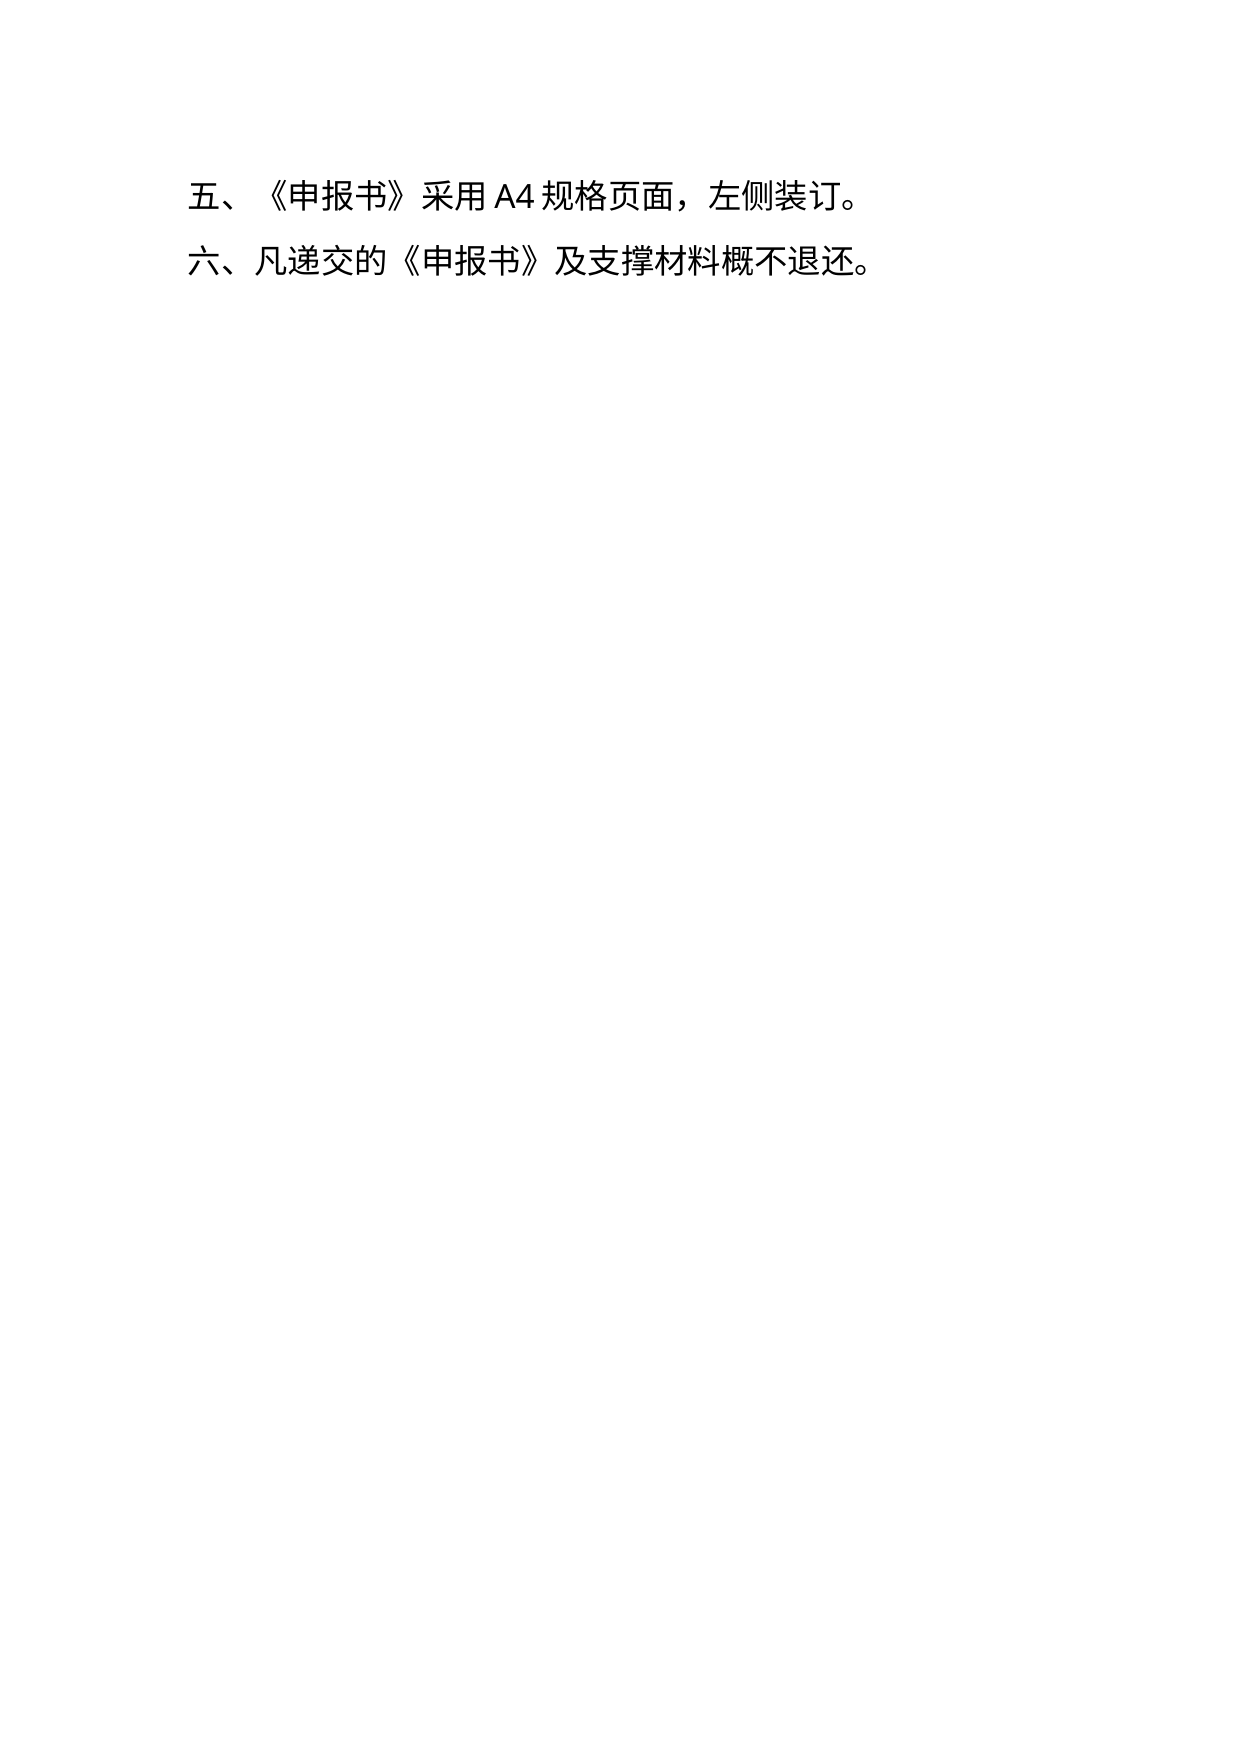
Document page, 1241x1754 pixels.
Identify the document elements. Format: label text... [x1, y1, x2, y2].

list 五、《申报书》采用A4规格页面，左侧装订。 [187, 162, 1053, 227]
list 六、凡递交的《申报书》及支撑材料概不退还。 [187, 227, 1053, 292]
